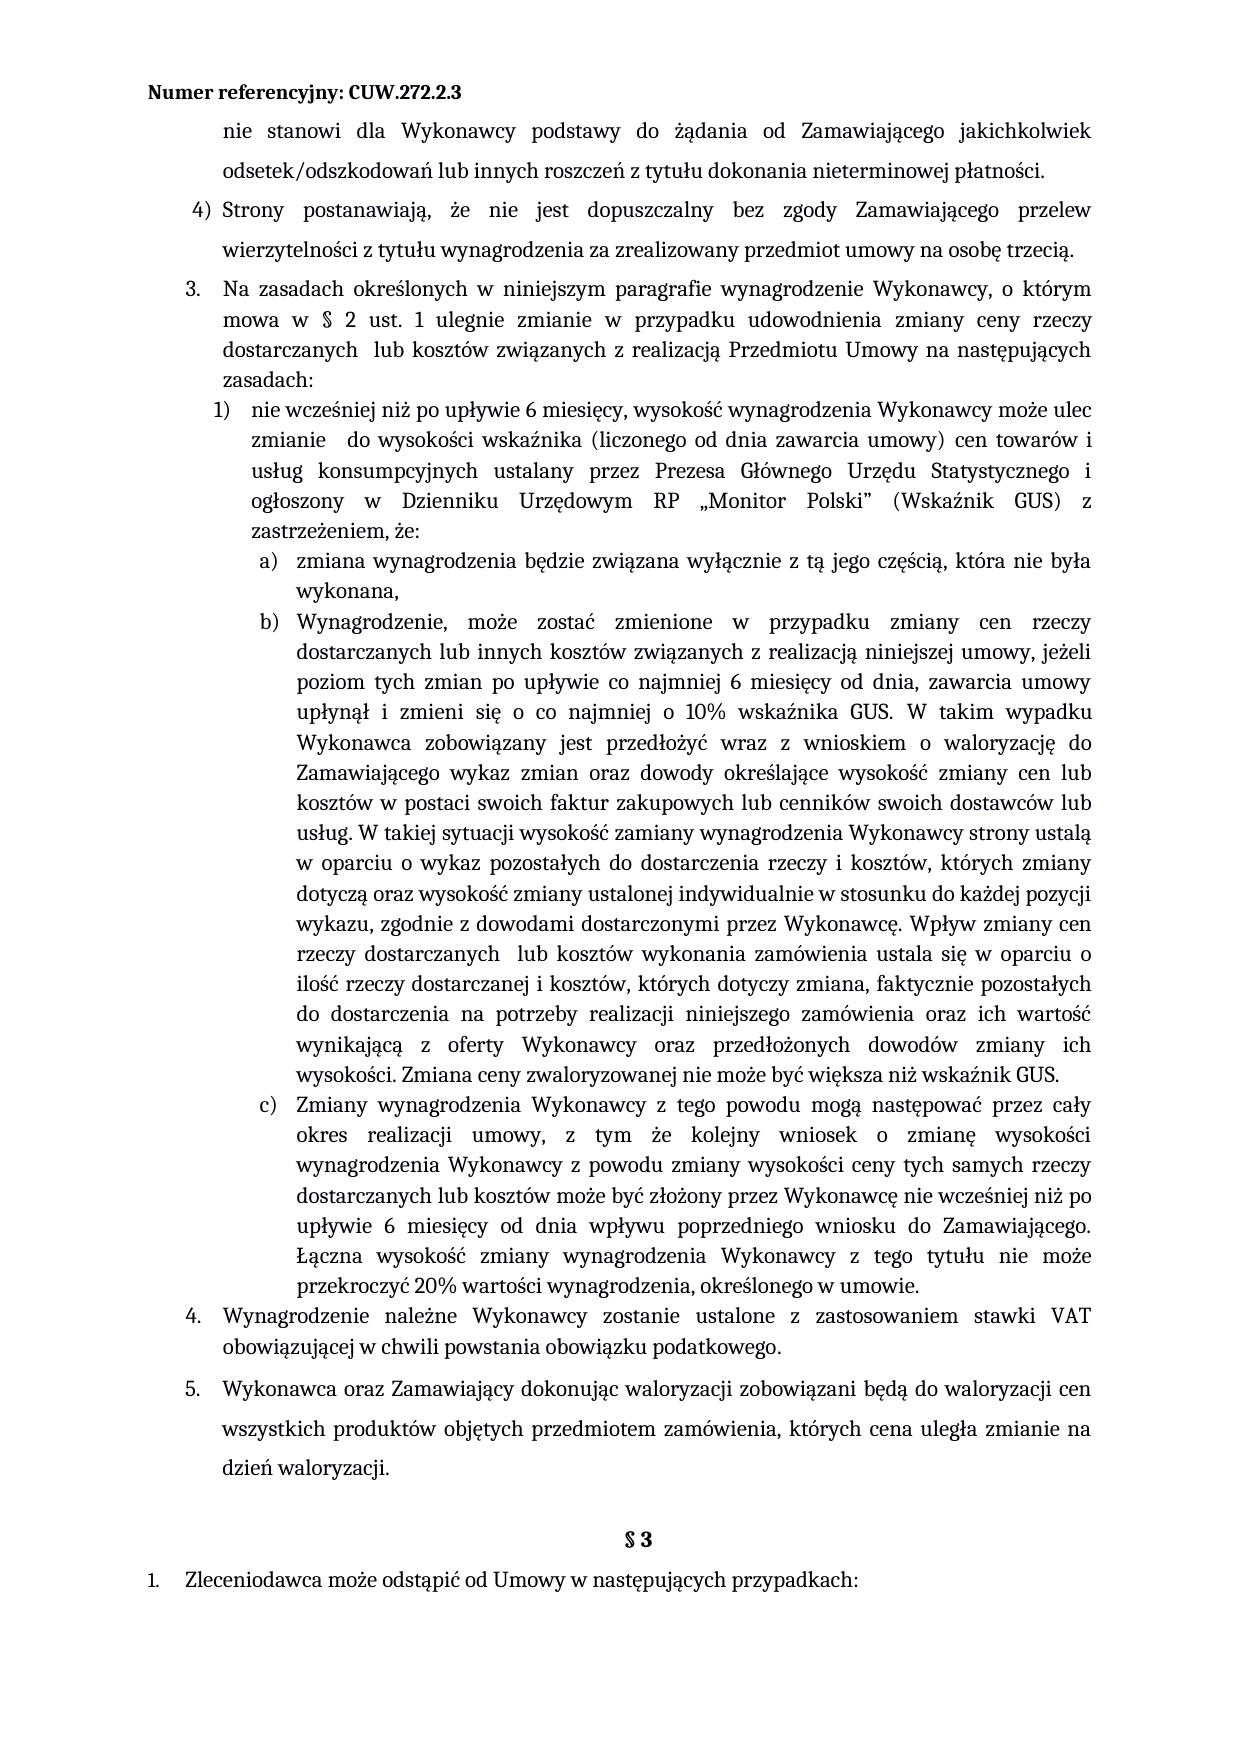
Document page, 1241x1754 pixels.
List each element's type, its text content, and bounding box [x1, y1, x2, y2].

list zmiana wynagrodzenia będzie związana wyłącznie z tą jego częścią, która nie była wykonana, [259, 548, 1093, 604]
list nie wcześniej niż po upływie 6 miesięcy, wysokość wynagrodzenia Wykonawcy może ulec zmianie do wysokości wskaźnika (liczonego od dnia zawarcia umowy) cen towarów i usług konsumpcyjnych ustalany przez Prezesa Głównego Urzędu Statystycznego i ogłoszony w Dzienniku Urzędowym RP „Monitor Polski” (Wskaźnik GUS) z zastrzeżeniem, że: [214, 397, 1093, 544]
list Zleceniodawca może odstąpić od Umowy w następujących przypadkach: [148, 1566, 1093, 1593]
list Strony postanawiają, że nie jest dopuszczalny bez zgody Zamawiającego przelew wierzytelności z tytułu wynagrodzenia za zrealizowany przedmiot umowy na osobę trzecią. [192, 197, 1093, 263]
text § 3 [183, 1527, 1093, 1553]
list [192, 118, 1093, 184]
list Wynagrodzenie, może zostać zmienione w przypadku zmiany cen rzeczy dostarczanych lub innych kosztów związanych z realizacją niniejszej umowy, jeżeli poziom tych zmian po upływie co najmniej 6 miesięcy od dnia, zawarcia umowy upłynął i zmieni się o co najmniej o 10% wskaźnika GUS. W takim wypadku Wykonawca zobowiązany jest przedłożyć wraz z wnioskiem o waloryzację do Zamawiającego wykaz zmian oraz dowody określające wysokość zmiany cen lub kosztów w postaci swoich faktur zakupowych lub cenników swoich dostawców lub usług. W takiej sytuacji wysokość zamiany wynagrodzenia Wykonawcy strony ustalą w oparciu o wykaz pozostałych do dostarczenia rzeczy i kosztów, których zmiany dotyczą oraz wysokość zmiany ustalonej indywidualnie w stosunku do każdej pozycji wykazu, zgodnie z dowodami dostarczonymi przez Wykonawcę. Wpływ zmiany cen rzeczy dostarczanych lub kosztów wykonania zamówienia ustala się w oparciu o ilość rzeczy dostarczanej i kosztów, których dotyczy zmiana, faktycznie pozostałych do dostarczenia na potrzeby realizacji niniejszego zamówienia oraz ich wartość wynikającą z oferty Wykonawcy oraz przedłożonych dowodów zmiany ich wysokości. Zmiana ceny zwaloryzowanej nie może być większa niż wskaźnik GUS. [259, 608, 1093, 1088]
list Wykonawca oraz Zamawiający dokonując waloryzacji zobowiązani będą do waloryzacji cen wszystkich produktów objętych przedmiotem zamówienia, których cena uległa zmianie na dzień waloryzacji. [185, 1376, 1093, 1481]
list Zmiany wynagrodzenia Wykonawcy z tego powodu mogą następować przez cały okres realizacji umowy, z tym że kolejny wniosek o zmianę wysokości wynagrodzenia Wykonawcy z powodu zmiany wysokości ceny tych samych rzeczy dostarczanych lub kosztów może być złożony przez Wykonawcę nie wcześniej niż po upływie 6 miesięcy od dnia wpływu poprzedniego wniosku do Zamawiającego. Łączna wysokość zmiany wynagrodzenia Wykonawcy z tego tytułu nie może przekroczyć 20% wartości wynagrodzenia, określonego w umowie. [259, 1092, 1093, 1299]
list Na zasadach określonych w niniejszym paragrafie wynagrodzenie Wykonawcy, o którym mowa w § 2 ust. 1 ulegnie zmianie w przypadku udowodnienia zmiany ceny rzeczy dostarczanych lub kosztów związanych z realizacją Przedmiotu Umowy na następujących zasadach: [185, 276, 1093, 393]
list Wynagrodzenie należne Wykonawcy zostanie ustalone z zastosowaniem stawki VAT obowiązującej w chwili powstania obowiązku podatkowego. [185, 1303, 1093, 1360]
